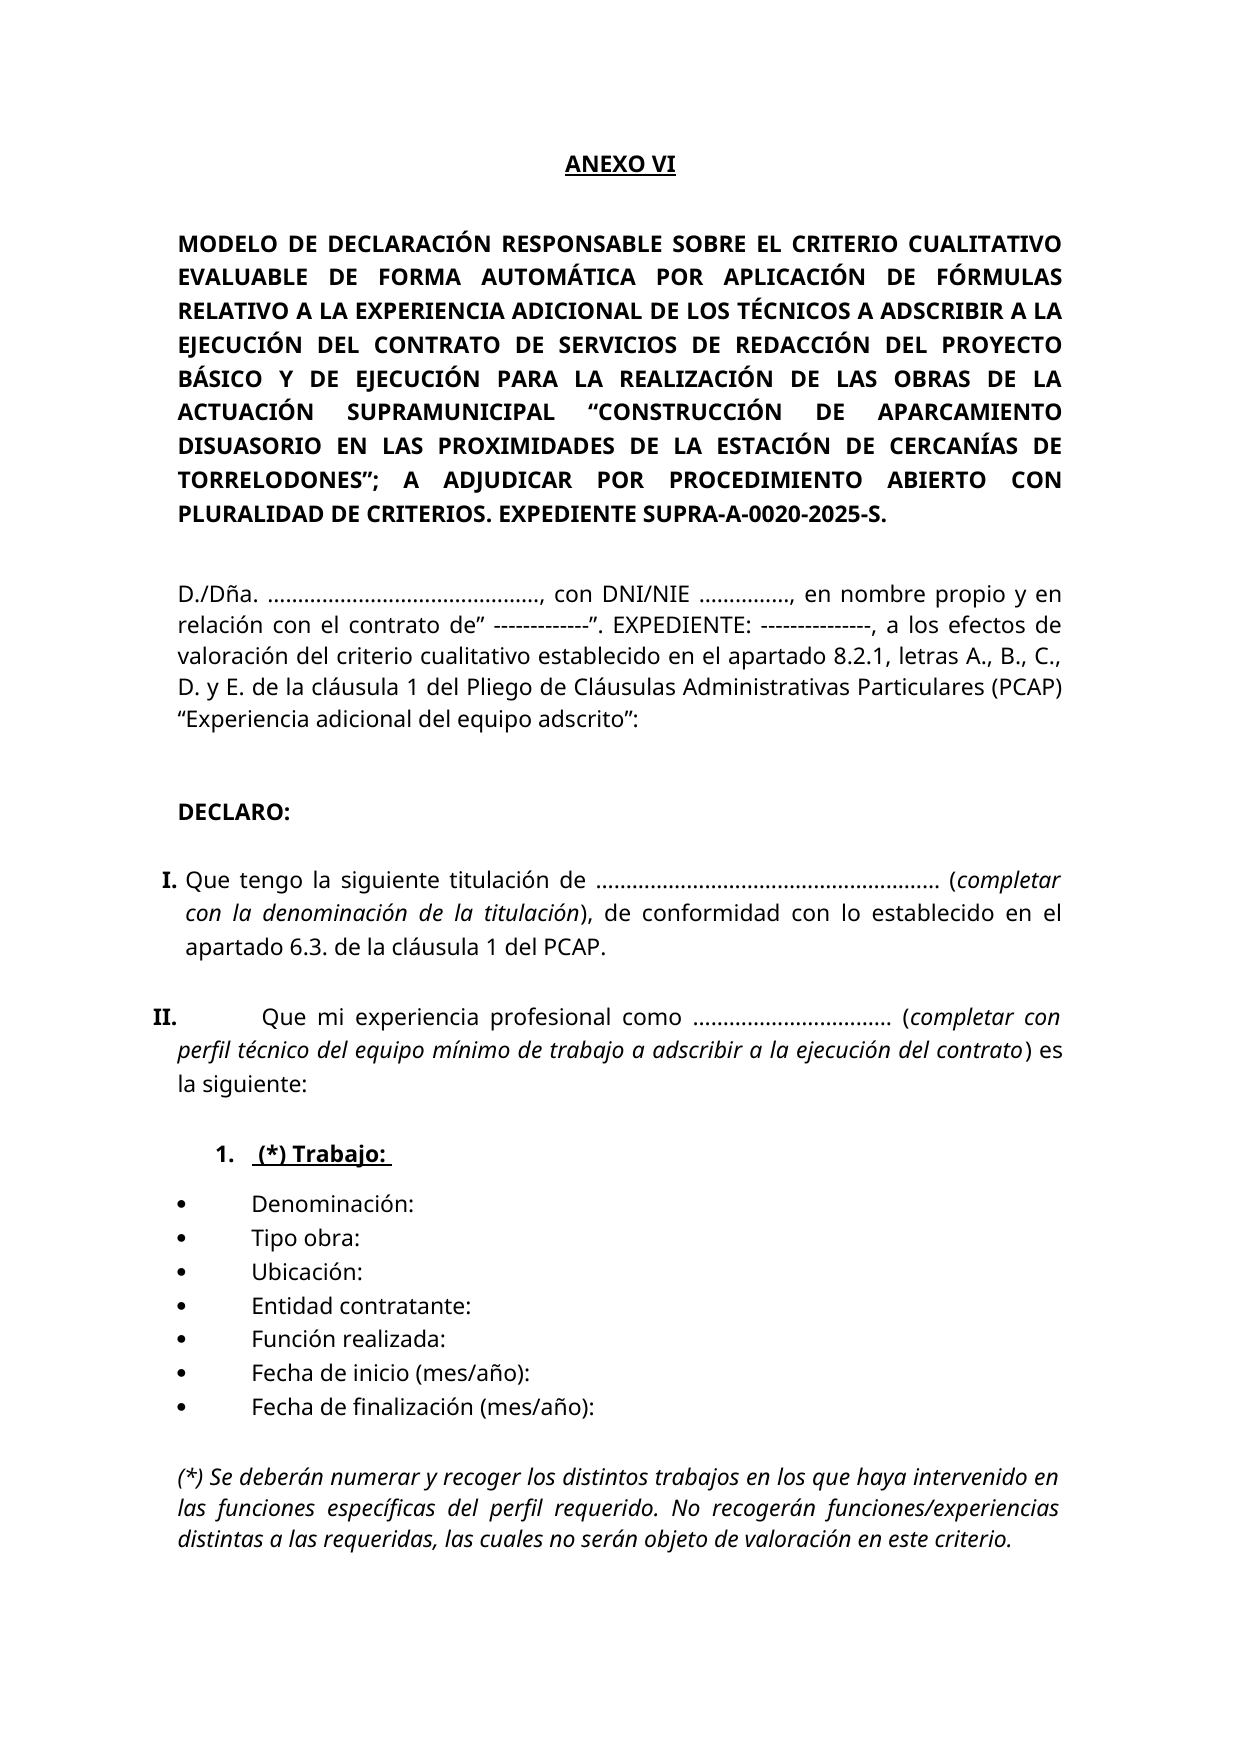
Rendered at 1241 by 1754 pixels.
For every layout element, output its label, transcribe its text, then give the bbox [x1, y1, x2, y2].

list Fecha de finalización (mes/año): [177, 1391, 1063, 1422]
list Ubicación: [177, 1256, 1063, 1287]
list (*) Trabajo: [215, 1138, 1063, 1169]
text D./Dña. ………………………………………, con DNI/NIE ……………, en nombre propio y en relación con el contrato de” -------------”. EXPEDIENTE: ---------------, a los efectos de valoración del criterio cualitativo establecido en el apartado 8.2.1, letras A., B., C., D. y E. de la cláusula 1 del Pliego de Cláusulas Administrativas Particulares (PCAP) “Experiencia adicional del equipo adscrito”: [177, 578, 1063, 734]
list Entidad contratante: [177, 1289, 1063, 1321]
list Tipo obra: [177, 1222, 1063, 1253]
text (*) Se deberán numerar y recoger los distintos trabajos en los que haya intervenido en las funciones específicas del perfil requerido. No recogerán funciones/experiencias distintas a las requeridas, las cuales no serán objeto de valoración en este criterio. [177, 1461, 1063, 1554]
subtitle MODELO DE DECLARACIÓN RESPONSABLE SOBRE EL CRITERIO CUALITATIVO EVALUABLE DE FORMA AUTOMÁTICA POR APLICACIÓN DE FÓRMULAS RELATIVO A LA EXPERIENCIA ADICIONAL DE LOS TÉCNICOS A ADSCRIBIR A LA EJECUCIÓN DEL CONTRATO DE SERVICIOS DE REDACCIÓN DEL PROYECTO BÁSICO Y DE EJECUCIÓN PARA LA REALIZACIÓN DE LAS OBRAS DE LA ACTUACIÓN SUPRAMUNICIPAL “CONSTRUCCIÓN DE APARCAMIENTO DISUASORIO EN LAS PROXIMIDADES DE LA ESTACIÓN DE CERCANÍAS DE TORRELODONES”; A ADJUDICAR POR PROCEDIMIENTO ABIERTO CON PLURALIDAD DE CRITERIOS. EXPEDIENTE SUPRA-A-0020-2025-S. [177, 228, 1063, 529]
list Denominación: [177, 1188, 1063, 1219]
list Que mi experiencia profesional como …………………………… (completar con perfil técnico del equipo mínimo de trabajo a adscribir a la ejecución del contrato) es la siguiente: [177, 1001, 1063, 1099]
subtitle ANEXO VI [177, 148, 1063, 179]
list Fecha de inicio (mes/año): [177, 1357, 1063, 1388]
list Que tengo la siguiente titulación de ………………………………………………… (completar con la denominación de la titulación), de conformidad con lo establecido en el apartado 6.3. de la cláusula 1 del PCAP. [177, 863, 1063, 962]
text DECLARO: [177, 796, 1063, 828]
list Función realizada: [177, 1323, 1063, 1354]
